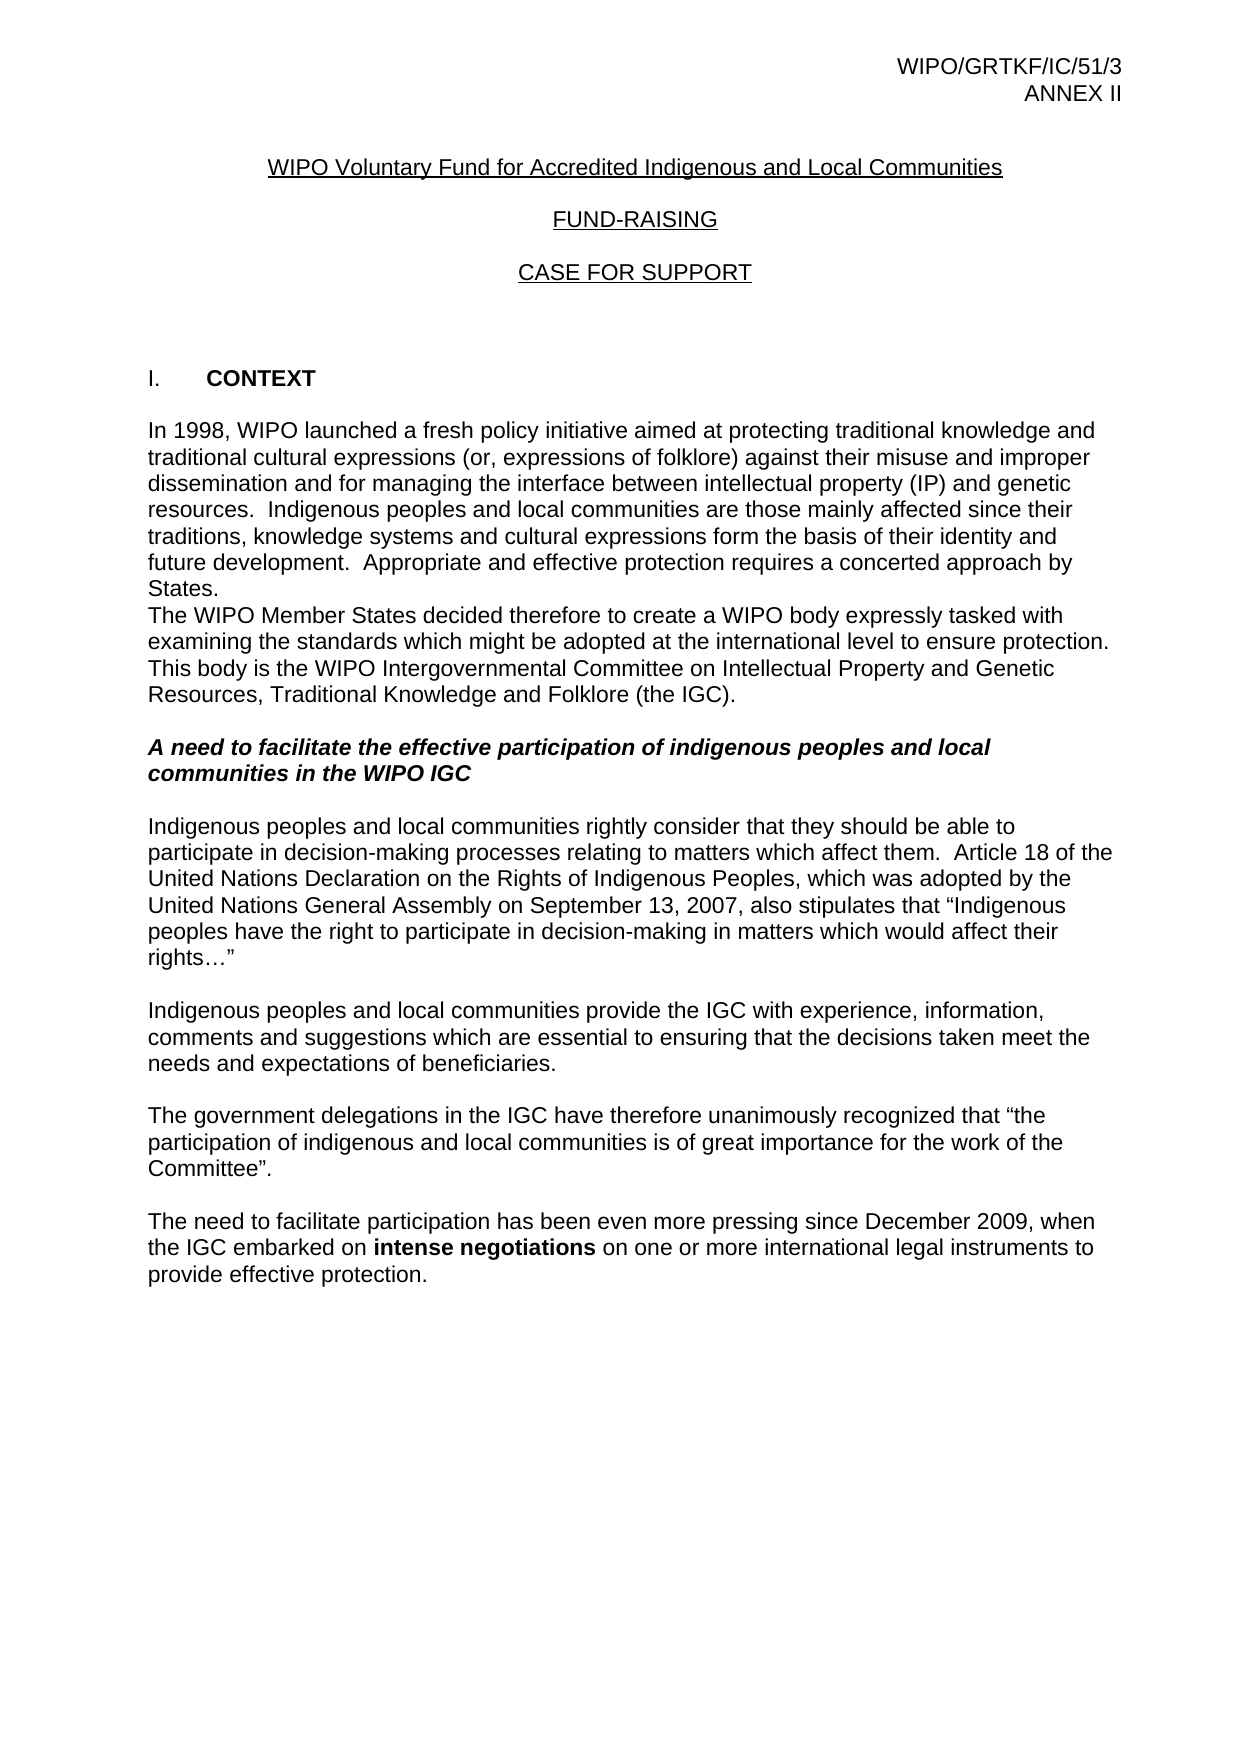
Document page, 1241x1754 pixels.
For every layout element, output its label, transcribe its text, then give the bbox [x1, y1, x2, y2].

text The government delegations in the IGC have therefore unanimously recognized that “the participation of indigenous and local communities is of great importance for the work of the Committee”. [148, 1102, 1122, 1182]
text Indigenous peoples and local communities provide the IGC with experience, information, comments and suggestions which are essential to ensuring that the decisions taken meet the needs and expectations of beneficiaries. [148, 997, 1122, 1076]
text Indigenous peoples and local communities rightly consider that they should be able to participate in decision-making processes relating to matters which affect them. Article 18 of the United Nations Declaration on the Rights of Indigenous Peoples, which was adopted by the United Nations General Assembly on September 13, 2007, also stipulates that “Indigenous peoples have the right to participate in decision-making in matters which would affect their rights…” [148, 813, 1122, 971]
text The need to facilitate participation has been even more pressing since December 2009, when the IGC embarked on intense negotiations on one or more international legal instruments to provide effective protection. [148, 1208, 1122, 1287]
text A need to facilitate the effective participation of indigenous peoples and local communities in the WIPO IGC [148, 733, 1122, 786]
text I. CONTEXT [148, 364, 1122, 391]
text In 1998, WIPO launched a fresh policy initiative aimed at protecting traditional knowledge and traditional cultural expressions (or, expressions of folklore) against their misuse and improper dissemination and for managing the interface between intellectual property (IP) and genetic resources. Indigenous peoples and local communities are those mainly affected since their traditions, knowledge systems and cultural expressions form the basis of their identity and future development. Appropriate and effective protection requires a concerted approach by States. The WIPO Member States decided therefore to create a WIPO body expressly tasked with examining the standards which might be adopted at the international level to ensure protection. This body is the WIPO Intergovernmental Committee on Intellectual Property and Genetic Resources, Traditional Knowledge and Folklore (the IGC). [148, 417, 1122, 707]
text FUND-RAISING [148, 206, 1122, 233]
text WIPO Voluntary Fund for Accredited Indigenous and Local Communities [148, 154, 1122, 180]
text CASE FOR SUPPORT [148, 259, 1122, 286]
